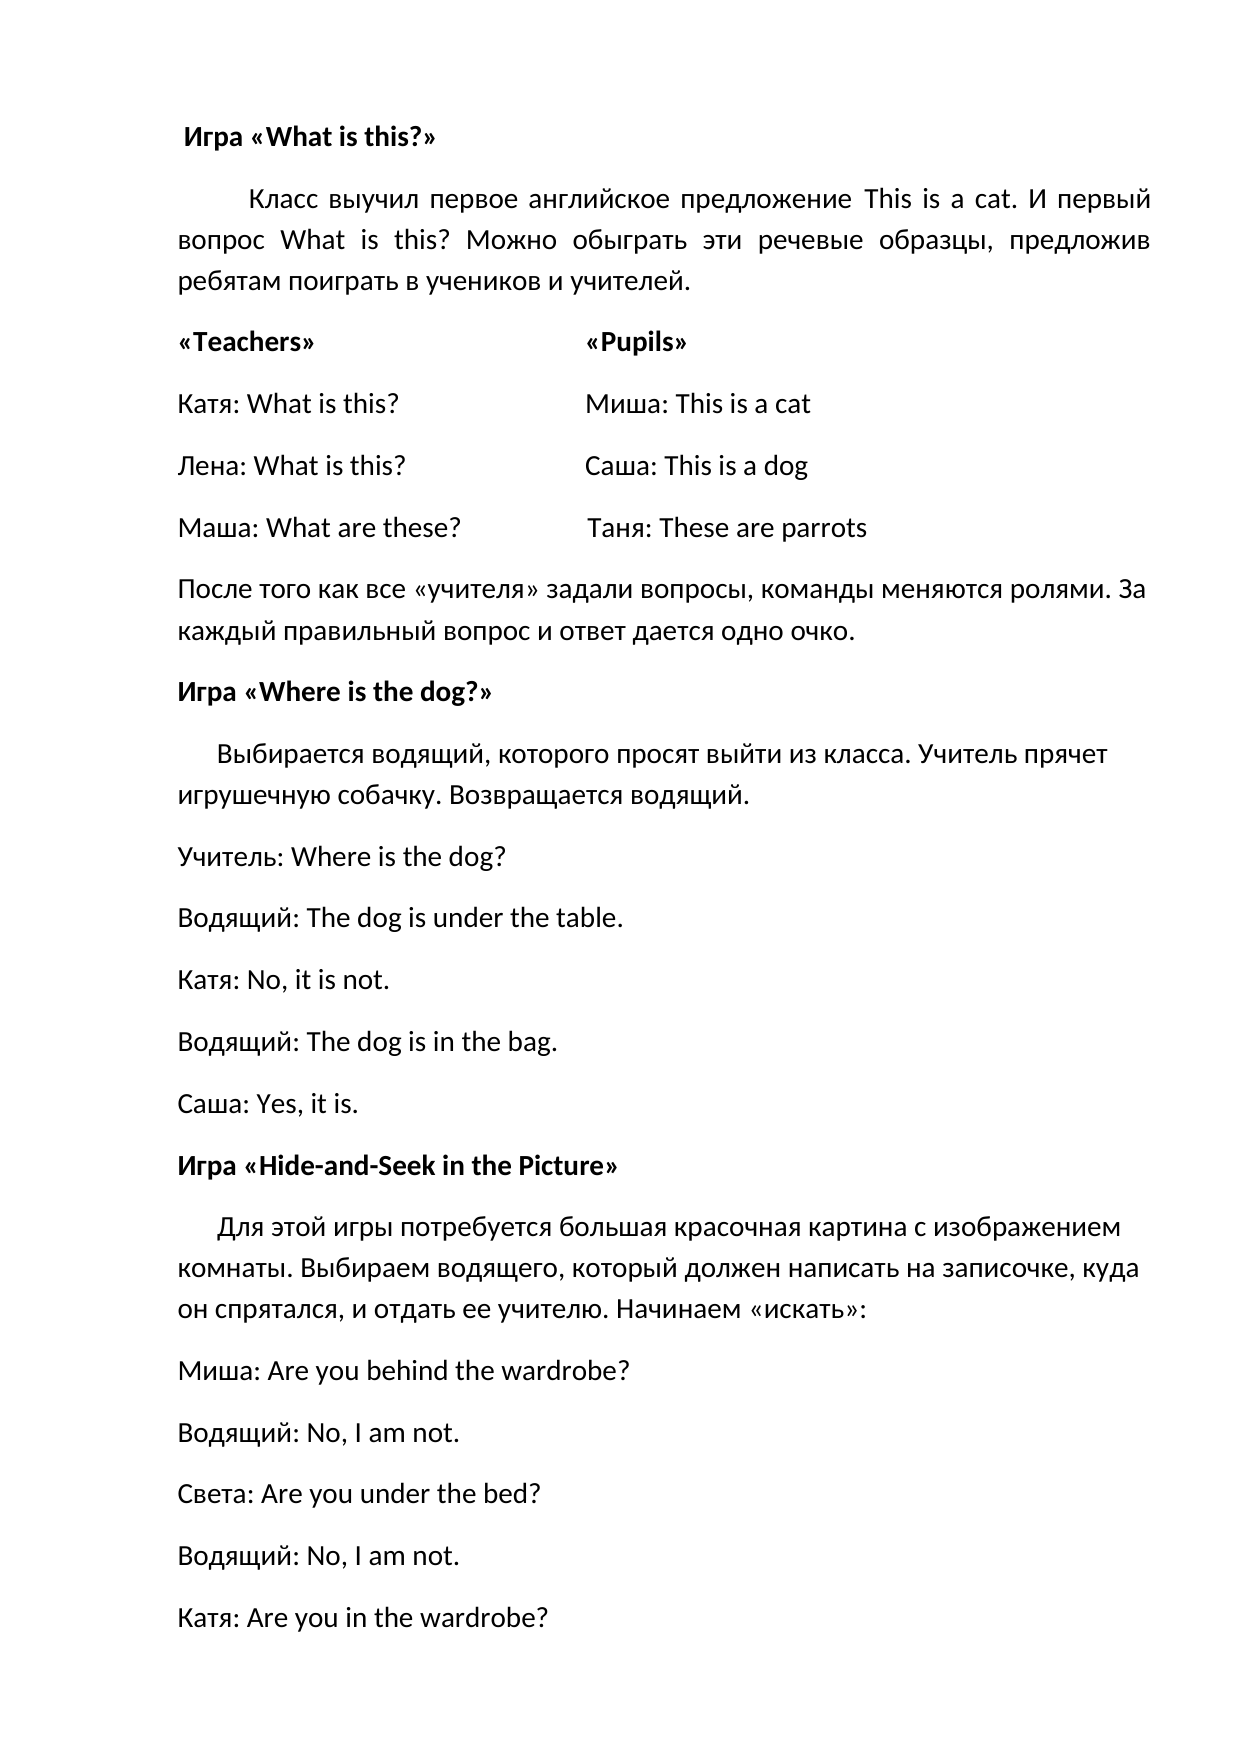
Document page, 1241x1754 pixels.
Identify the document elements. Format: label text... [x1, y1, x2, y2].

text Учитель: Where is the dog? [177, 838, 1152, 873]
text Лена: What is this? Саша: This is a dog [177, 447, 1152, 483]
text Водящий: The dog is in the bag. [177, 1023, 1152, 1059]
text Водящий: No, I am not. [177, 1537, 1152, 1573]
text Игра «What is this?» [177, 118, 1152, 154]
text Игра «Hide-and-Seek in the Picture» [177, 1147, 1152, 1182]
text Миша: Are you behind the wardrobe? [177, 1352, 1152, 1388]
text Катя: What is this? Миша: This is a cat [177, 385, 1152, 421]
text Катя: Are you in the wardrobe? [177, 1599, 1152, 1635]
text Выбирается водящий, которого просят выйти из класса. Учитель прячет игрушечную собачку. Возвращается водящий. [177, 735, 1152, 812]
text Катя: No, it is not. [177, 961, 1152, 997]
text Игра «Where is the dog?» [177, 673, 1152, 709]
text «Teachers» «Pupils» [177, 323, 1152, 359]
text Класс выучил первое английское предложение This is a cat. И первый вопрос What is this? Можно обыграть эти речевые образцы, предложив ребятам поиграть в учеников и учителей. [177, 180, 1152, 297]
text После того как все «учителя» задали вопросы, команды меняются ролями. За каждый правильный вопрос и ответ дается одно очко. [177, 571, 1152, 647]
text Для этой игры потребуется большая красочная картина с изображением комнаты. Выбираем водящего, который должен написать на записочке, куда он спрятался, и отдать ее учителю. Начинаем «искать»: [177, 1208, 1152, 1326]
text Водящий: No, I am not. [177, 1414, 1152, 1449]
text Саша: Yes, it is. [177, 1085, 1152, 1121]
text Света: Are you under the bed? [177, 1476, 1152, 1511]
text Маша: What are these? Таня: These are parrots [177, 509, 1152, 544]
text Водящий: The dog is under the table. [177, 899, 1152, 935]
